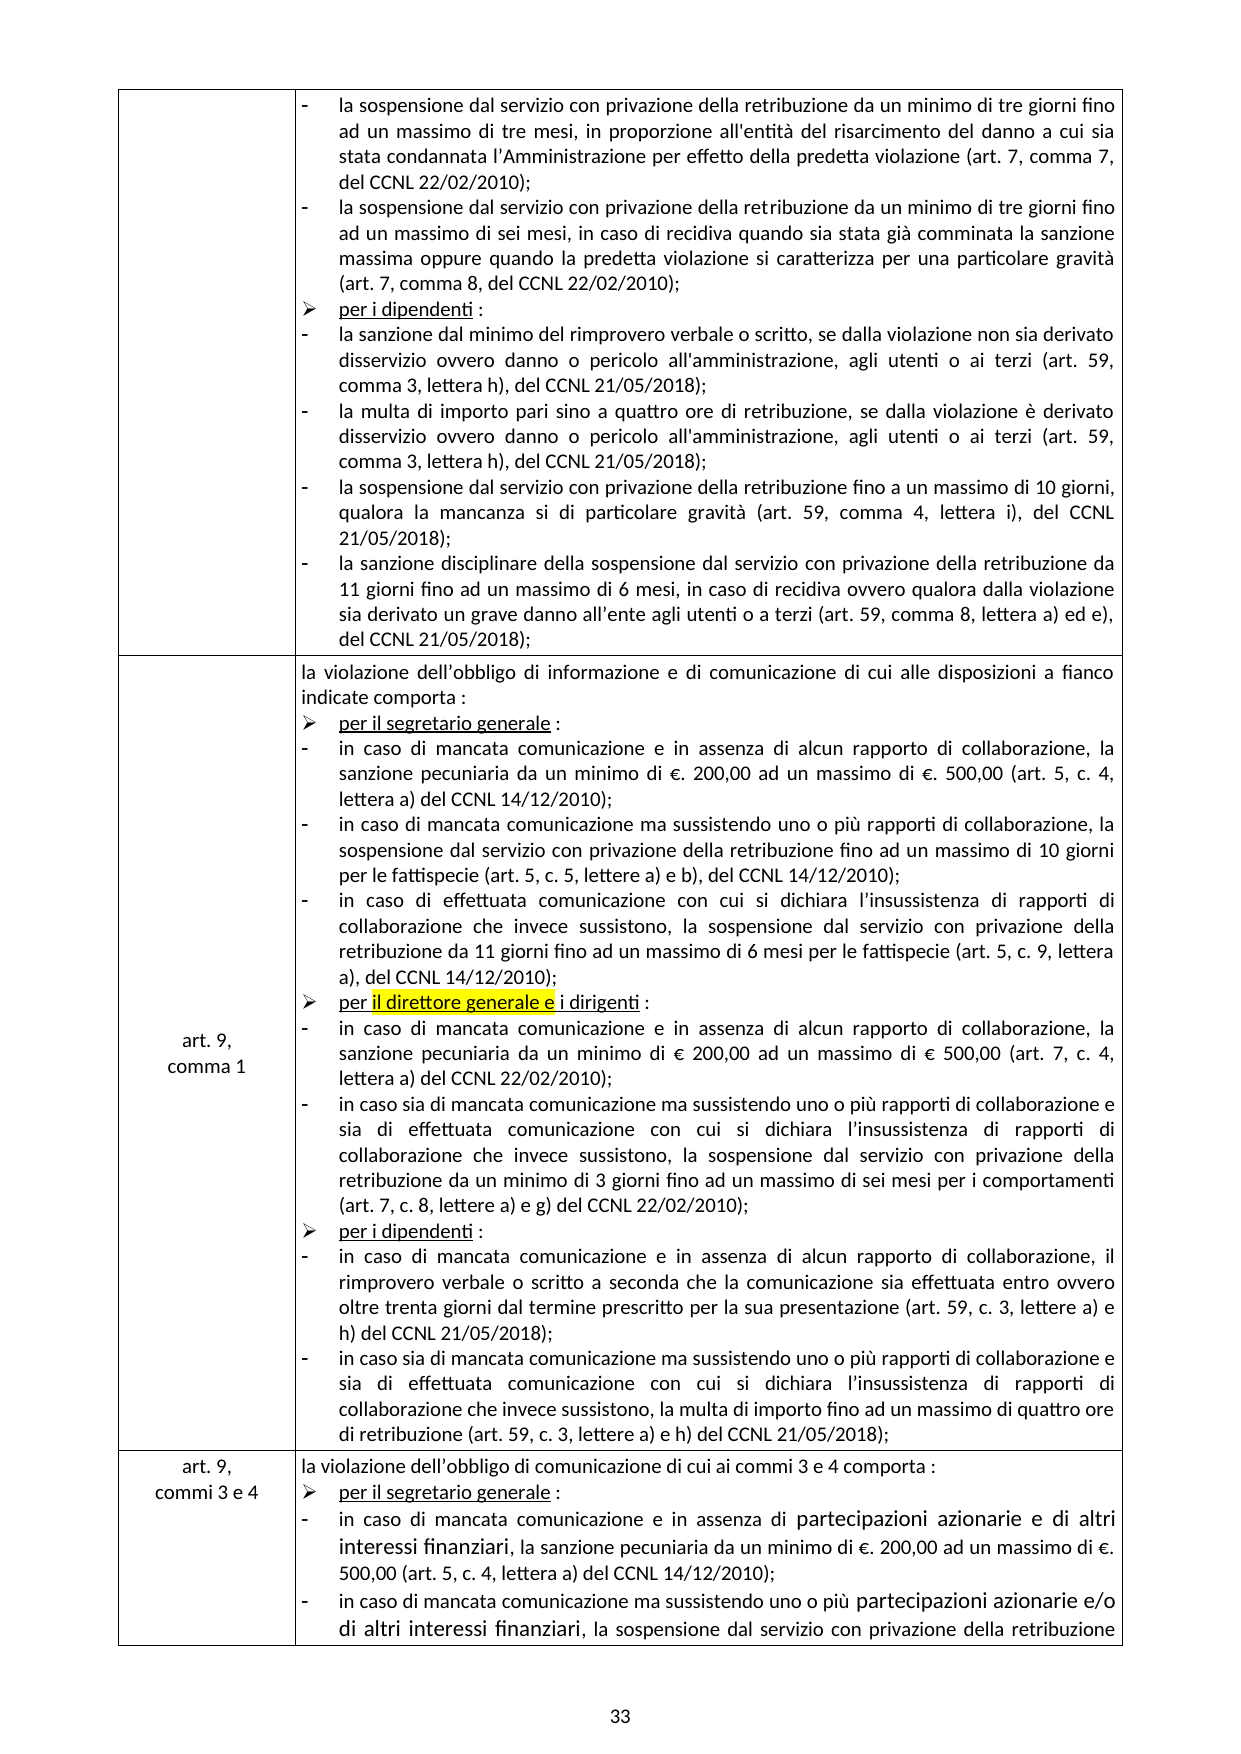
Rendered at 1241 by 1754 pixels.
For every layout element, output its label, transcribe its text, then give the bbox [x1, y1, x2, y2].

table_cell art. 9, commi 3 e 4 [119, 1451, 295, 1645]
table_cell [296, 90, 1122, 655]
table_cell art. 9, comma 1 [119, 656, 295, 1450]
table_cell la violazione dell’obbligo di informazione e di comunicazione di cui alle disposizioni a fianco indicate comporta : per il segretario generale : in caso di mancata comunicazione e in assenza di alcun rapporto di collaborazione, la sanzione pecuniaria da un minimo di €. 200,00 ad un massimo di €. 500,00 (art. 5, c. 4, lettera a) del CCNL 14/12/2010); in caso di mancata comunicazione ma sussistendo uno o più rapporti di collaborazione, la sospensione dal servizio con privazione della retribuzione fino ad un massimo di 10 giorni per le fattispecie (art. 5, c. 5, lettere a) e b), del CCNL 14/12/2010); in caso di effettuata comunicazione con cui si dichiara l’insussistenza di rapporti di collaborazione che invece sussistono, la sospensione dal servizio con privazione della retribuzione da 11 giorni fino ad un massimo di 6 mesi per le fattispecie (art. 5, c. 9, lettera a), del CCNL 14/12/2010); per il direttore generale e i dirigenti : in caso di mancata comunicazione e in assenza di alcun rapporto di collaborazione, la sanzione pecuniaria da un minimo di € 200,00 ad un massimo di € 500,00 (art. 7, c. 4, lettera a) del CCNL 22/02/2010); in caso sia di mancata comunicazione ma sussistendo uno o più rapporti di collaborazione e sia di effettuata comunicazione con cui si dichiara l’insussistenza di rapporti di collaborazione che invece sussistono, la sospensione dal servizio con privazione della retribuzione da un minimo di 3 giorni fino ad un massimo di sei mesi per i comportamenti (art. 7, c. 8, lettere a) e g) del CCNL 22/02/2010); per i dipendenti : in caso di mancata comunicazione e in assenza di alcun rapporto di collaborazione, il rimprovero verbale o scritto a seconda che la comunicazione sia effettuata entro ovvero oltre trenta giorni dal termine prescritto per la sua presentazione (art. 59, c. 3, lettere a) e h) del CCNL 21/05/2018); in caso sia di mancata comunicazione ma sussistendo uno o più rapporti di collaborazione e sia di effettuata comunicazione con cui si dichiara l’insussistenza di rapporti di collaborazione che invece sussistono, la multa di importo fino ad un massimo di quattro ore di retribuzione (art. 59, c. 3, lettere a) e h) del CCNL 21/05/2018); [296, 656, 1122, 1450]
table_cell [296, 1451, 1122, 1645]
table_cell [119, 90, 295, 655]
